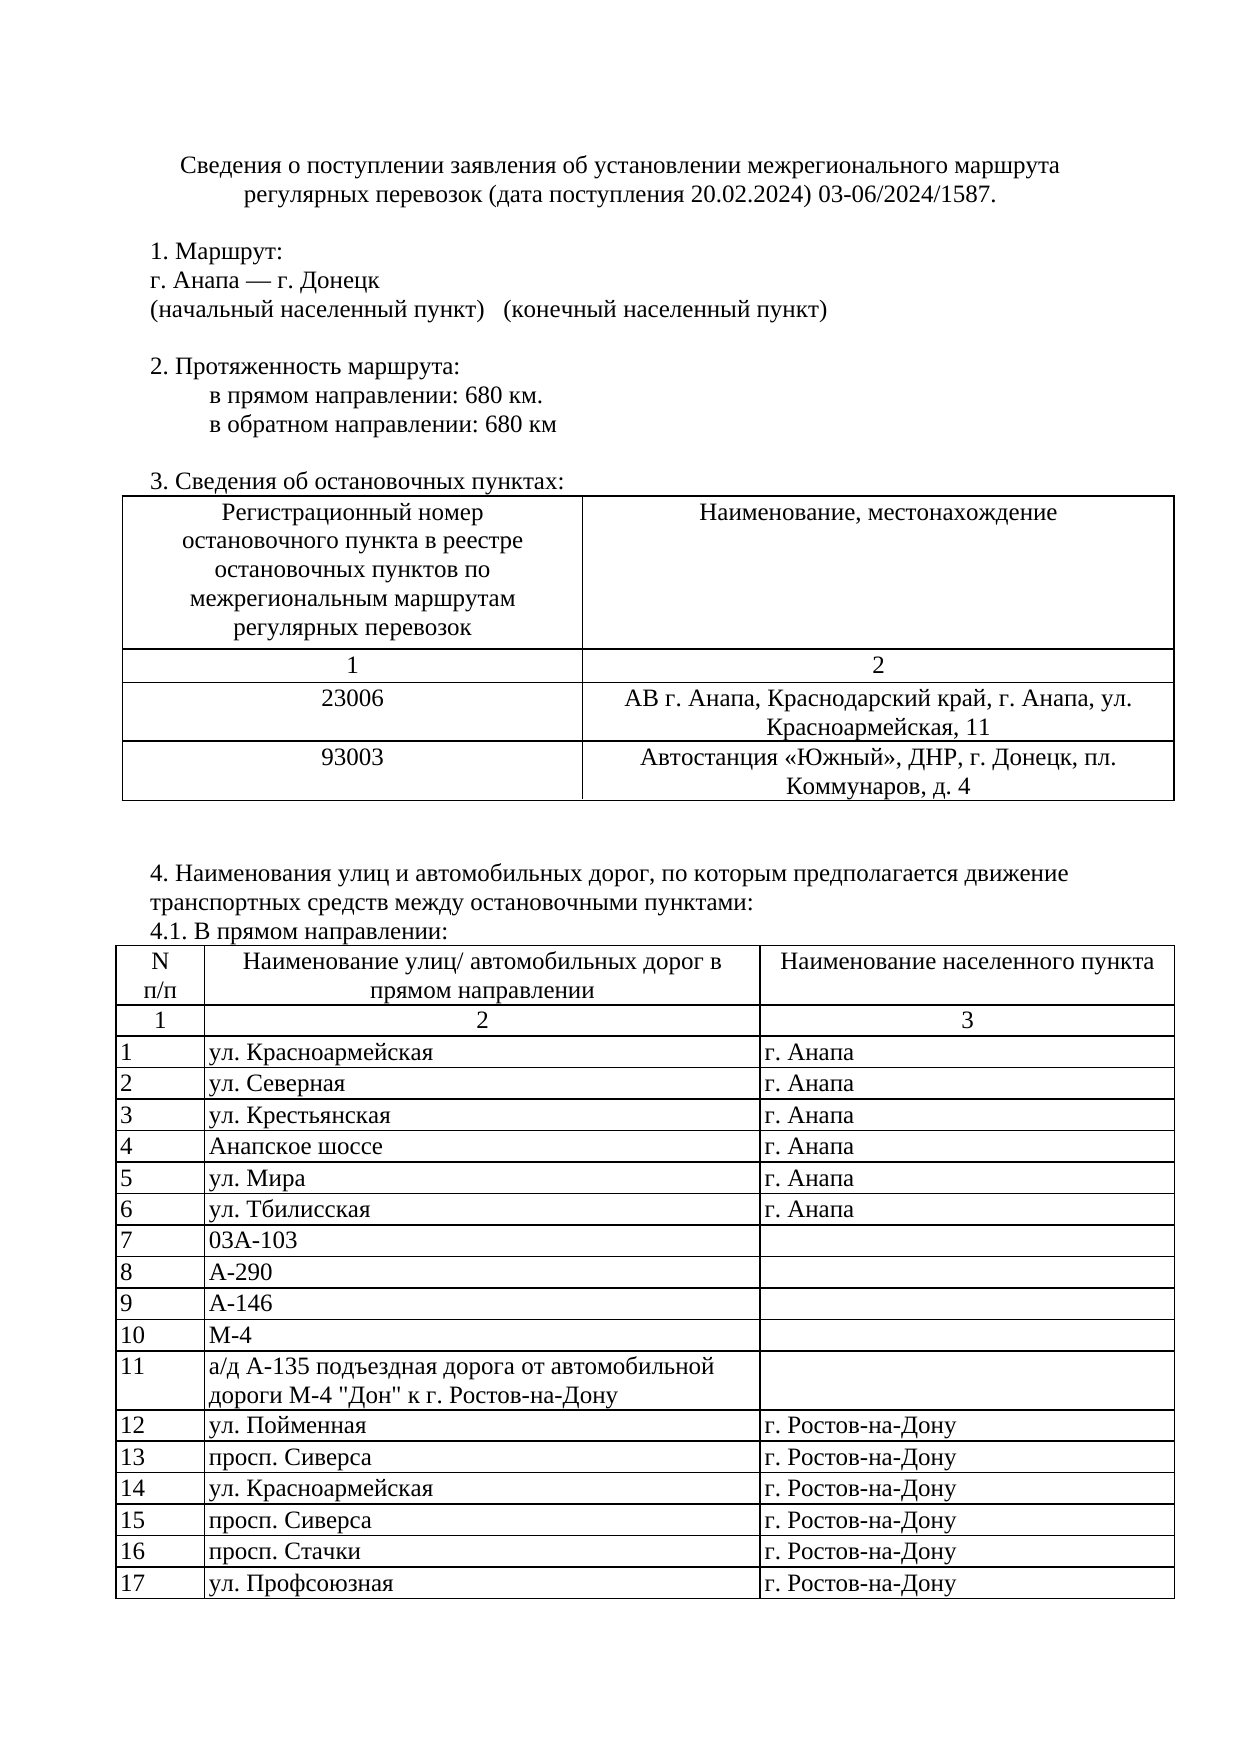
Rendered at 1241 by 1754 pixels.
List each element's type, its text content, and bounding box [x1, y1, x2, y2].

table_header Наименование, местонахождение [583, 497, 1173, 648]
text 4. Наименования улиц и автомобильных дорог, по которым предполагается движение транспортных средств между остановочными пунктами: [150, 858, 1090, 916]
table_cell ул. Северная [205, 1068, 759, 1098]
table_cell 8 [117, 1257, 204, 1287]
table_header Наименование населенного пункта [761, 946, 1174, 1004]
table_cell ул. Крестьянская [205, 1100, 759, 1130]
text (начальный населенный пункт) (конечный населенный пункт) [150, 294, 1090, 322]
table_cell а/д А-135 подъездная дорога от автомобильной дороги М-4 "Дон" к г. Ростов-на-Дону [205, 1352, 759, 1409]
table_cell 1 [117, 1037, 204, 1067]
table_cell ул. Тбилисская [205, 1194, 759, 1224]
table_cell 9 [117, 1289, 204, 1318]
table_cell г. Анапа [761, 1194, 1174, 1224]
table_cell г. Ростов-на-Дону [761, 1473, 1174, 1503]
text 4.1. В прямом направлении: [150, 916, 1090, 945]
table_cell просп. Сиверса [205, 1442, 759, 1472]
table_cell г. Ростов-на-Дону [761, 1505, 1174, 1535]
table_cell 7 [117, 1226, 204, 1256]
table_cell 17 [117, 1568, 204, 1598]
table_cell ул. Профсоюзная [205, 1568, 759, 1598]
table_cell 6 [117, 1194, 204, 1224]
table_cell 03А-103 [205, 1226, 759, 1256]
table_cell 16 [117, 1536, 204, 1566]
table_cell г. Анапа [761, 1068, 1174, 1098]
table_cell Анапское шоссе [205, 1131, 759, 1161]
table_cell [761, 1289, 1174, 1318]
table_cell 15 [117, 1505, 204, 1535]
table_cell просп. Сиверса [205, 1505, 759, 1535]
table_cell 12 [117, 1411, 204, 1440]
table_cell А-146 [205, 1289, 759, 1318]
table_cell ул. Красноармейская [205, 1037, 759, 1067]
table_cell [761, 1320, 1174, 1350]
table_cell 1 [117, 1006, 204, 1035]
table_cell просп. Стачки [205, 1536, 759, 1566]
table_header Наименование улиц/ автомобильных дорог в прямом направлении [205, 946, 759, 1004]
table_cell 93003 [123, 742, 582, 799]
text в прямом направлении: 680 км. [150, 380, 1090, 409]
table_cell [761, 1257, 1174, 1287]
text Сведения о поступлении заявления об установлении межрегионального маршрута регулярных перевозок (дата поступления 20.02.2024) 03-06/2024/1587. [150, 150, 1090, 207]
table_cell г. Ростов-на-Дону [761, 1568, 1174, 1598]
table_cell 3 [117, 1100, 204, 1130]
table_cell ул. Пойменная [205, 1411, 759, 1440]
table_cell г. Анапа [761, 1100, 1174, 1130]
text 1. Маршрут: [150, 236, 1090, 265]
table_cell 23006 [123, 683, 582, 740]
table_cell 2 [205, 1006, 759, 1035]
table_cell г. Ростов-на-Дону [761, 1442, 1174, 1472]
table_cell 2 [117, 1068, 204, 1098]
table_header N п/п [117, 946, 204, 1004]
table_cell ул. Мира [205, 1163, 759, 1193]
table_cell АВ г. Анапа, Краснодарский край, г. Анапа, ул. Красноармейская, 11 [583, 683, 1173, 740]
table_cell г. Анапа [761, 1131, 1174, 1161]
table_cell М-4 [205, 1320, 759, 1350]
table_cell [761, 1226, 1174, 1256]
table_cell 14 [117, 1473, 204, 1503]
table_cell А-290 [205, 1257, 759, 1287]
table_cell ул. Красноармейская [205, 1473, 759, 1503]
table_cell г. Анапа [761, 1163, 1174, 1193]
table_cell 3 [761, 1006, 1174, 1035]
table_cell г. Анапа [761, 1037, 1174, 1067]
text в обратном направлении: 680 км [150, 409, 1090, 437]
table_cell 10 [117, 1320, 204, 1350]
text г. Анапа — г. Донецк [150, 265, 1090, 294]
table_header Регистрационный номер остановочного пункта в реестре остановочных пунктов по межрегиональным маршрутам регулярных перевозок [123, 497, 582, 648]
table_cell г. Ростов-на-Дону [761, 1411, 1174, 1440]
table_cell 2 [583, 650, 1173, 681]
table_cell г. Ростов-на-Дону [761, 1536, 1174, 1566]
table_cell 4 [117, 1131, 204, 1161]
table_cell 5 [117, 1163, 204, 1193]
table_cell 11 [117, 1352, 204, 1409]
table_cell [761, 1352, 1174, 1409]
text 3. Сведения об остановочных пунктах: [150, 466, 1090, 495]
table_cell Автостанция «Южный», ДНР, г. Донецк, пл. Коммунаров, д. 4 [583, 742, 1173, 799]
table_cell 1 [123, 650, 582, 681]
table_cell 13 [117, 1442, 204, 1472]
text 2. Протяженность маршрута: [150, 351, 1090, 380]
